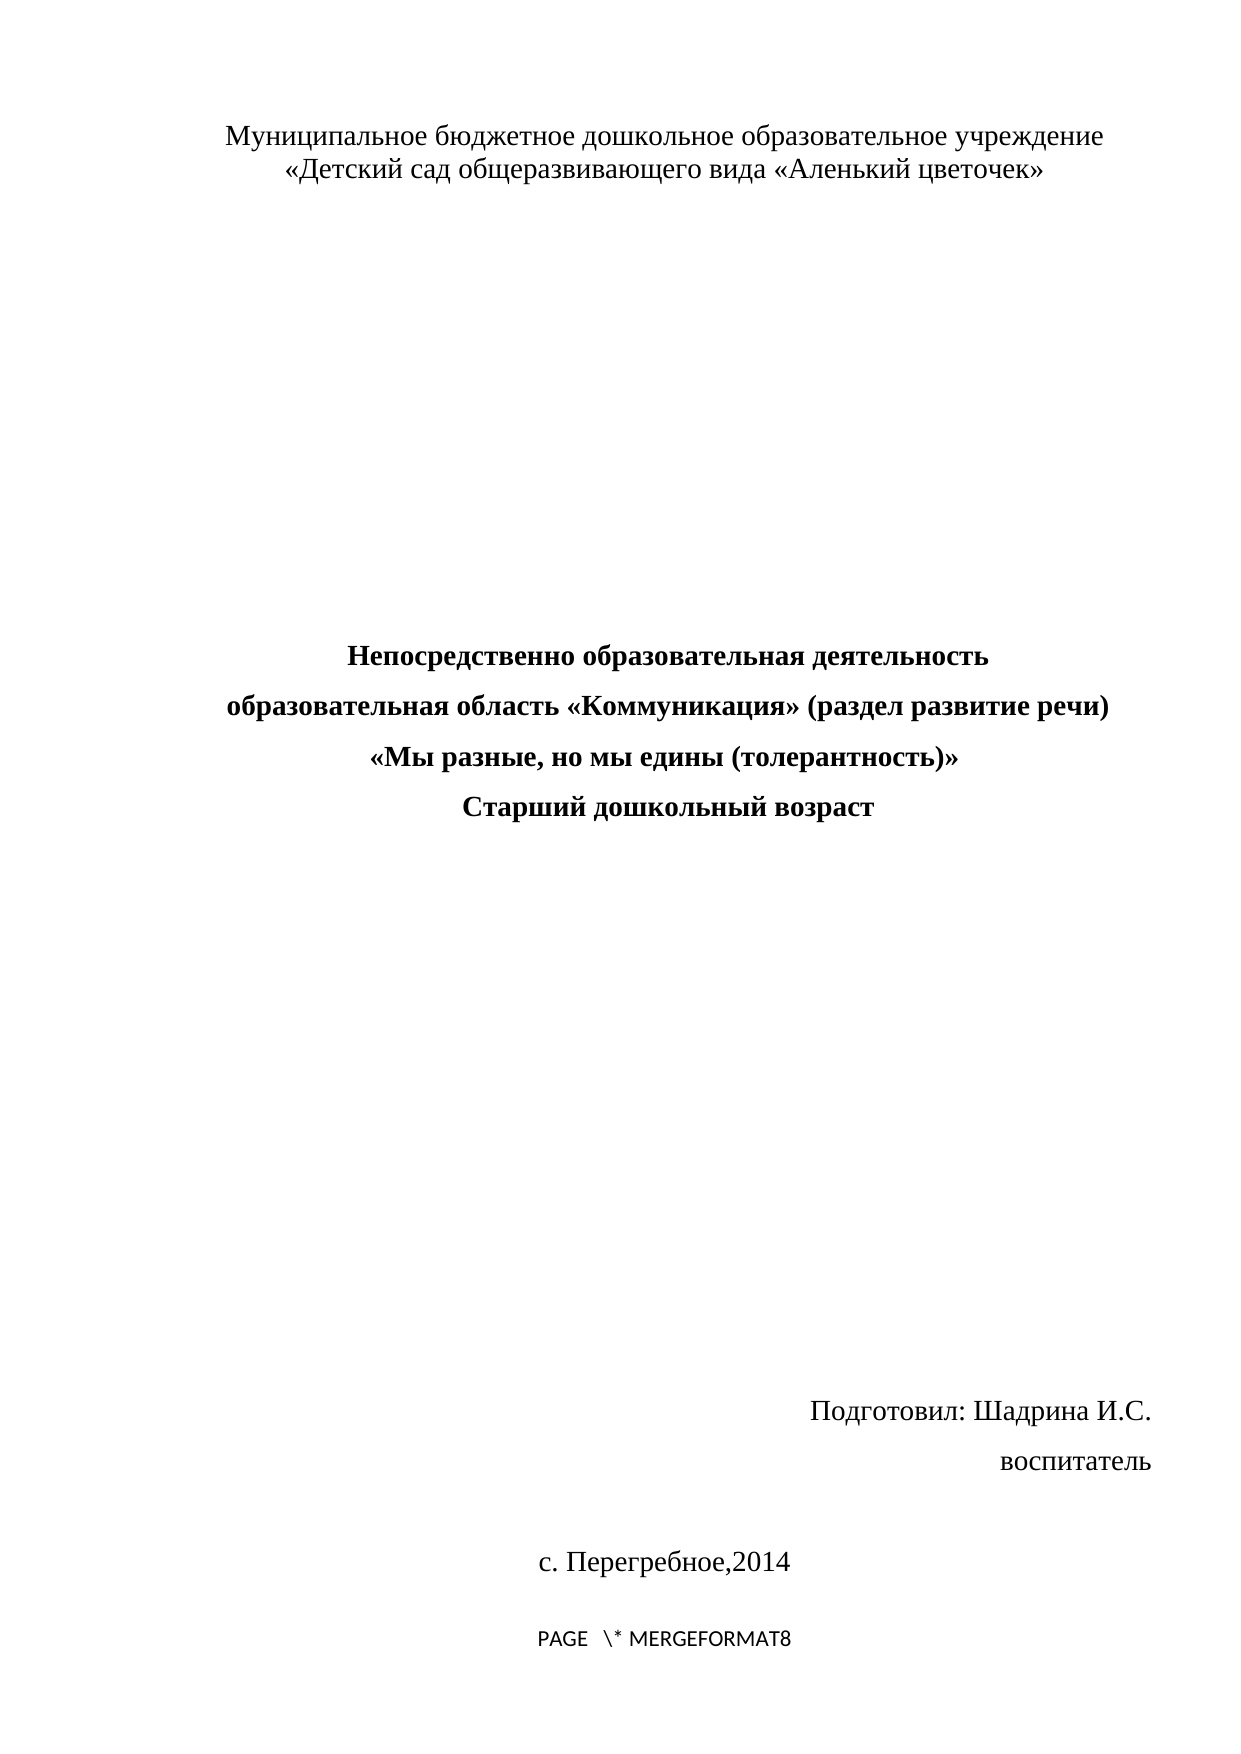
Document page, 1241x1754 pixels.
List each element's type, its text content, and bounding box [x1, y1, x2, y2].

text Старший дошкольный возраст [177, 789, 1152, 822]
text «Детский сад общеразвивающего вида «Аленький цветочек» [177, 152, 1152, 185]
text воспитатель [177, 1443, 1152, 1477]
text Муниципальное бюджетное дошкольное образовательное учреждение [177, 118, 1152, 152]
text с. Перегребное,2014 [177, 1544, 1152, 1577]
text Подготовил: Шадрина И.С. [177, 1393, 1152, 1426]
text «Мы разные, но мы едины (толерантность)» [177, 739, 1152, 772]
text образовательная область «Коммуникация» (раздел развитие речи) [177, 688, 1152, 722]
text Непосредственно образовательная деятельность [177, 638, 1152, 672]
